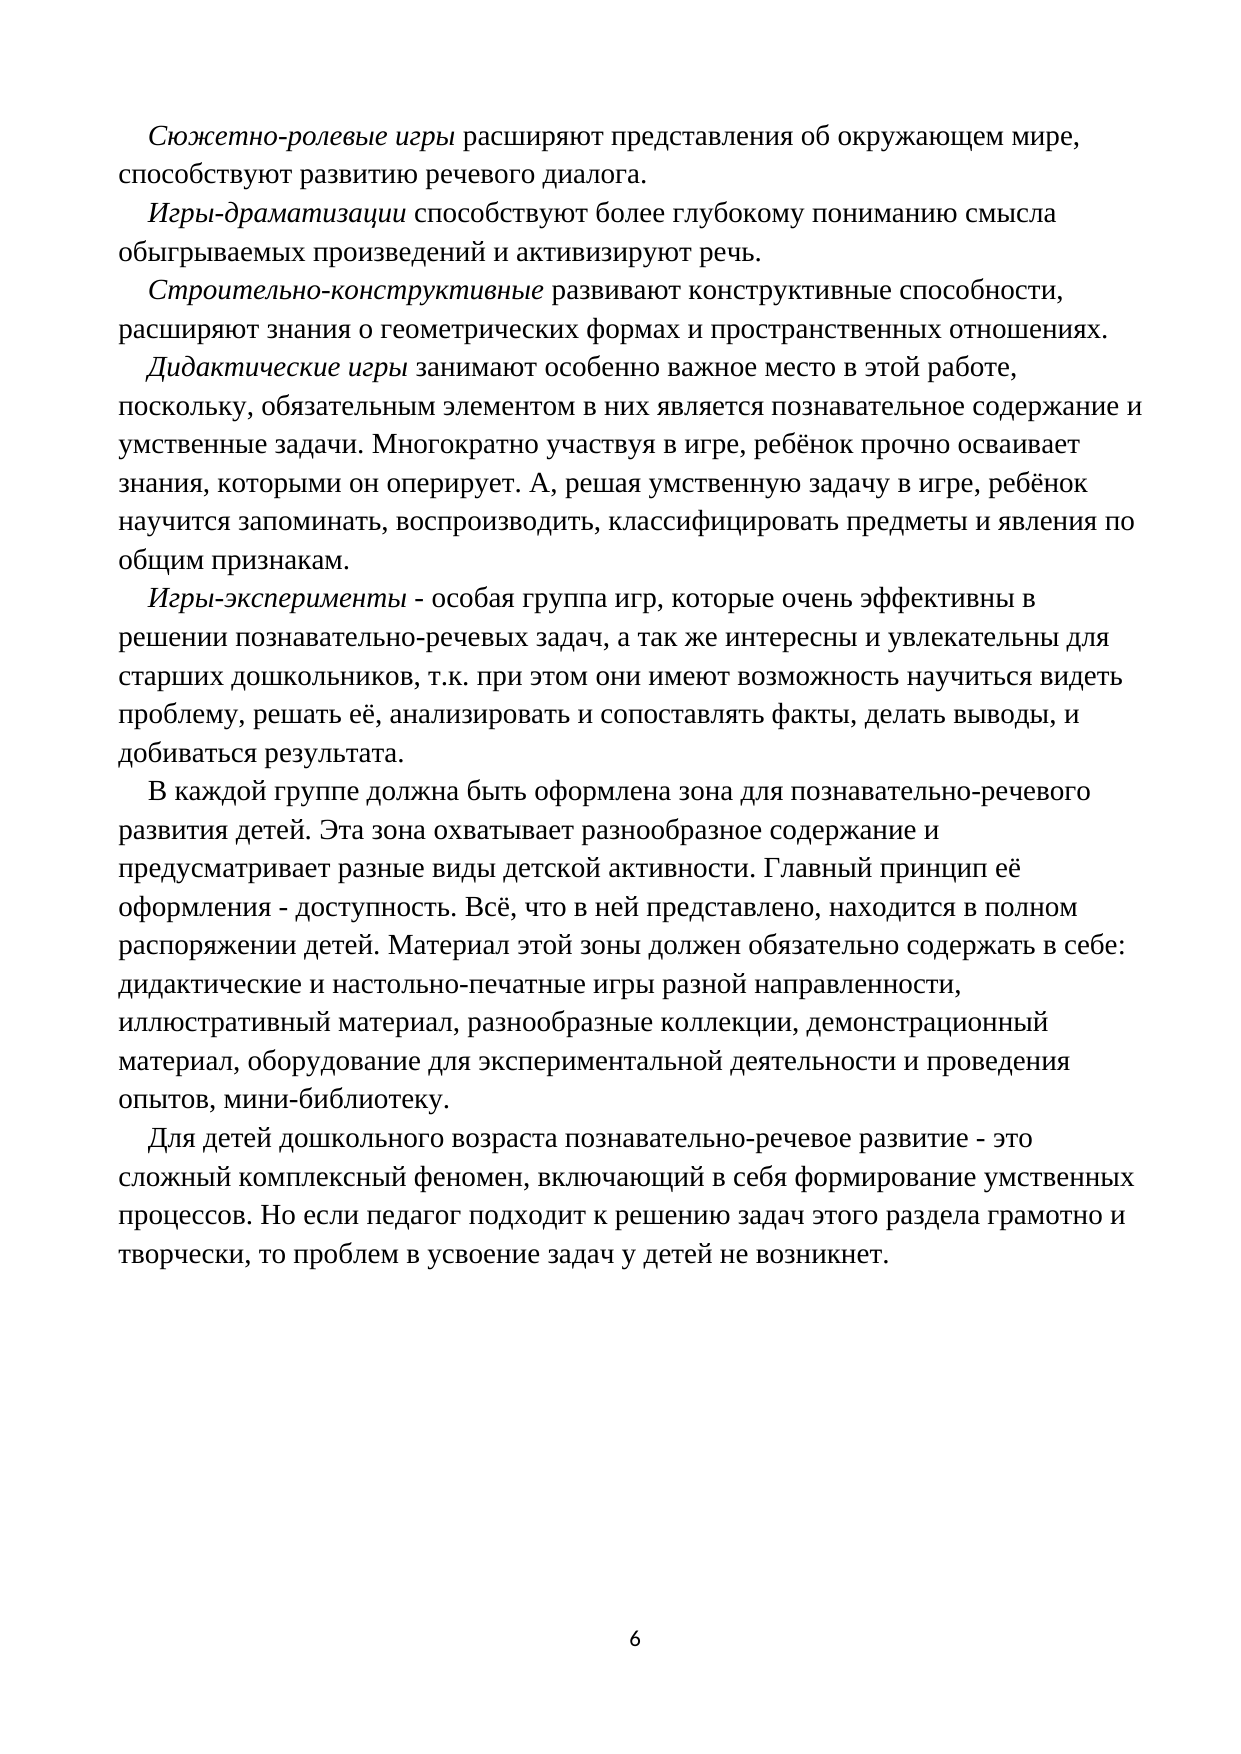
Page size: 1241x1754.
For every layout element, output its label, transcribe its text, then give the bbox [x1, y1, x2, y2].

text Игры-эксперименты - особая группа игр, которые очень эффективны в решении познавательно-речевых задач, а так же интересны и увлекательны для старших дошкольников, т.к. при этом они имеют возможность научиться видеть проблему, решать её, анализировать и сопоставлять факты, делать выводы, и добиваться результата. [118, 581, 1152, 768]
text Строительно-конструктивные развивают конструктивные способности, расширяют знания о геометрических формах и пространственных отношениях. [118, 272, 1152, 344]
text Для детей дошкольного возраста познавательно-речевое развитие - это сложный комплексный феномен, включающий в себя формирование умственных процессов. Но если педагог подходит к решению задач этого раздела грамотно и творчески, то проблем в усвоение задач у детей не возникнет. [118, 1120, 1152, 1269]
text Дидактические игры занимают особенно важное место в этой работе, поскольку, обязательным элементом в них является познавательное содержание и умственные задачи. Многократно участвуя в игре, ребёнок прочно осваивает знания, которыми он оперирует. А, решая умственную задачу в игре, ребёнок научится запоминать, воспроизводить, классифицировать предметы и явления по общим признакам. [118, 349, 1152, 576]
text Игры-драматизации способствуют более глубокому пониманию смысла обыгрываемых произведений и активизируют речь. [118, 195, 1152, 267]
text Сюжетно-ролевые игры расширяют представления об окружающем мире, способствуют развитию речевого диалога. [118, 118, 1152, 190]
text В каждой группе должна быть оформлена зона для познавательно-речевого развития детей. Эта зона охватывает разнообразное содержание и предусматривает разные виды детской активности. Главный принцип её оформления - доступность. Всё, что в ней представлено, находится в полном распоряжении детей. Материал этой зоны должен обязательно содержать в себе: дидактические и настольно-печатные игры разной направленности, иллюстративный материал, разнообразные коллекции, демонстрационный материал, оборудование для экспериментальной деятельности и проведения опытов, мини-библиотеку. [118, 773, 1152, 1115]
